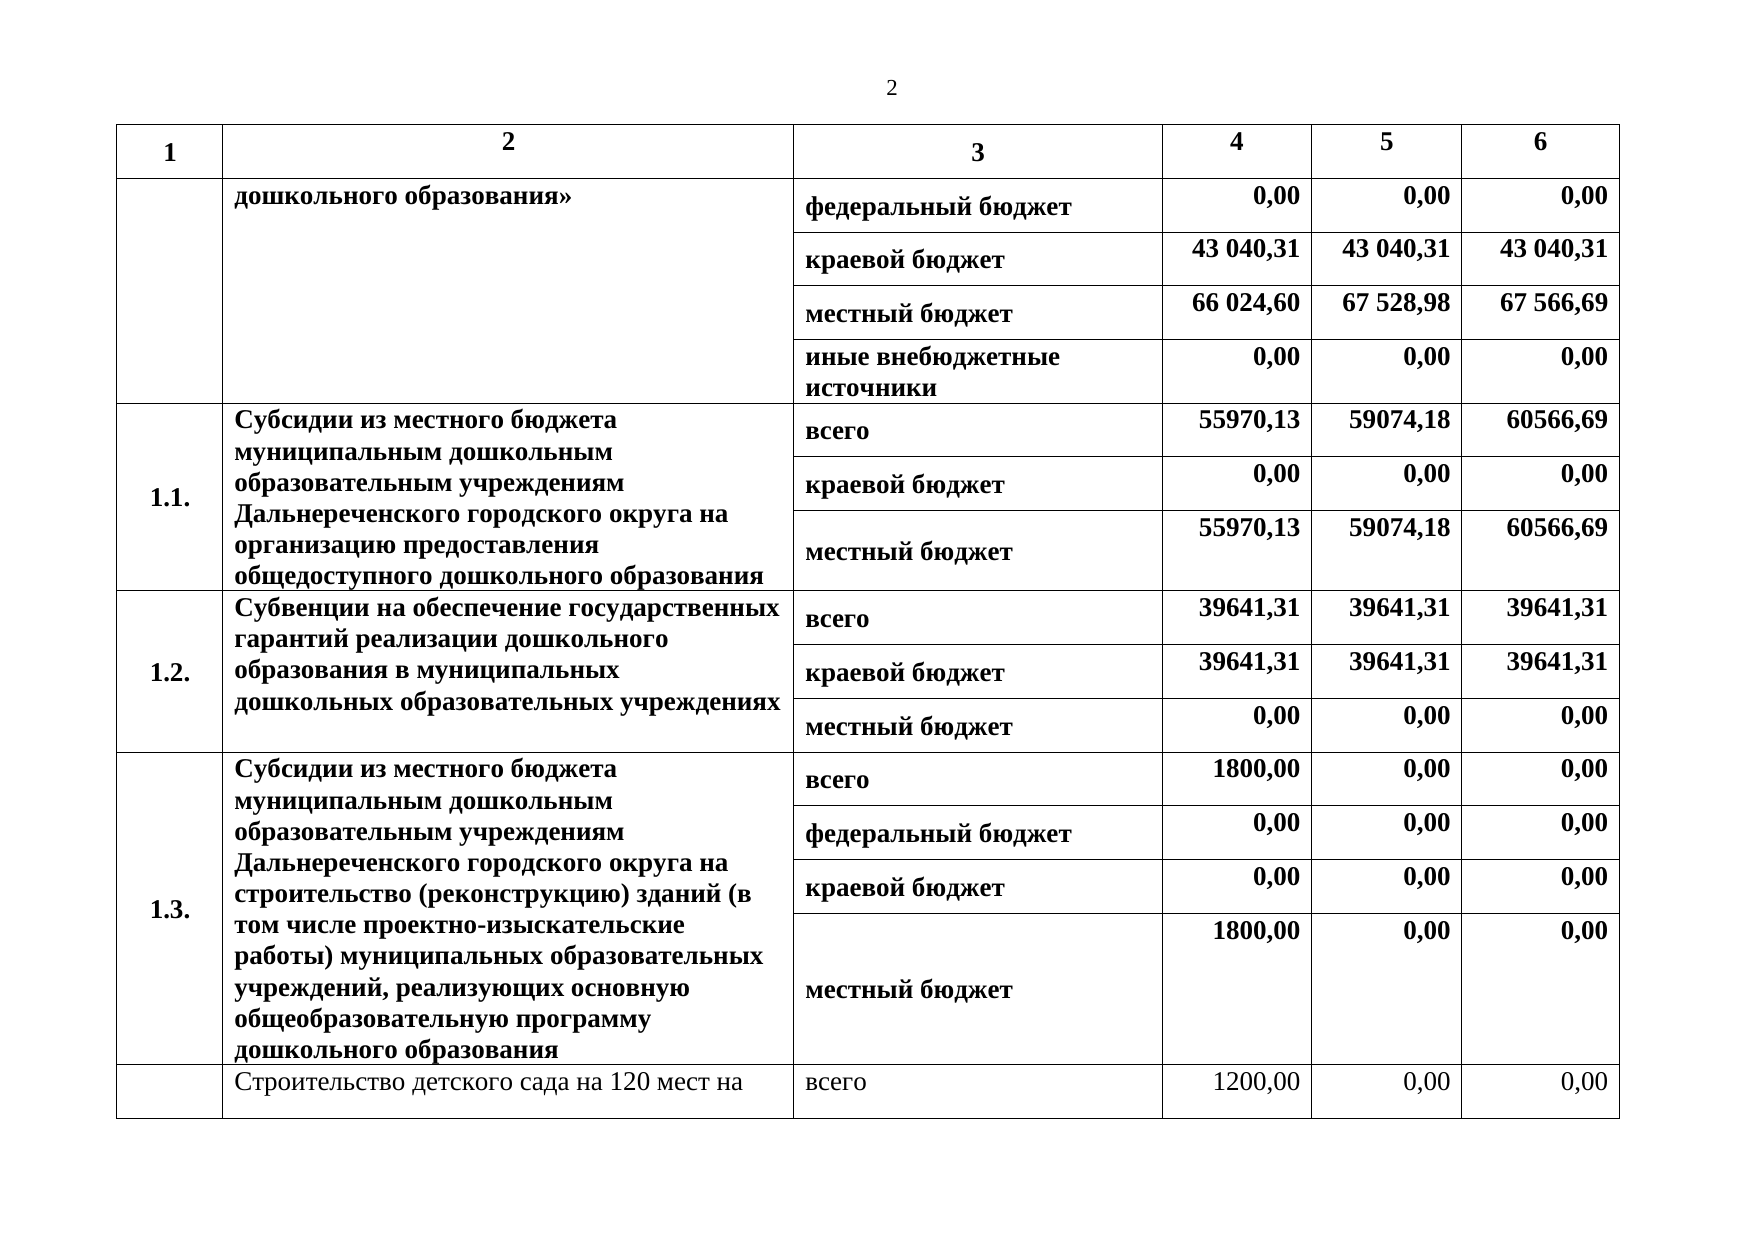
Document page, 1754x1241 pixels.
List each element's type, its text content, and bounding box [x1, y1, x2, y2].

table_cell всего [794, 404, 1162, 456]
table_cell 1.1. [117, 404, 222, 590]
table_cell местный бюджет [794, 914, 1162, 1064]
table_cell 59074,18 [1312, 511, 1461, 590]
table_cell [117, 1065, 222, 1118]
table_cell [223, 1065, 793, 1118]
table_header 5 [1312, 125, 1461, 178]
table_cell 43 040,31 [1312, 233, 1461, 285]
table_cell 1 [117, 179, 222, 402]
table_cell Субсидии из местного бюджета муниципальным дошкольным образовательным учреждениям Дальнереченского городского округа на строительство (реконструкцию) зданий (в том числе проектно-изыскательские работы) муниципальных образовательных учреждений, реализующих основную общеобразовательную программу дошкольного образования [223, 753, 793, 1064]
table_header 1 [117, 125, 222, 178]
table_header 6 [1462, 125, 1619, 178]
table_cell федеральный бюджет [794, 806, 1162, 859]
table_cell 67 528,98 [1312, 286, 1461, 339]
table_cell 39641,31 [1163, 645, 1311, 698]
table_cell 0,00 [1462, 179, 1619, 232]
table_header 2 [223, 125, 793, 178]
table_cell 59074,18 [1312, 404, 1461, 456]
table_cell 0,00 [1312, 914, 1461, 1064]
table_cell 39641,31 [1163, 591, 1311, 644]
table_cell 1200,00 [1163, 1065, 1311, 1118]
table_cell 55970,13 [1163, 511, 1311, 590]
table_cell федеральный бюджет [794, 179, 1162, 232]
table_cell 43 040,31 [1462, 233, 1619, 285]
table_cell 0,00 [1312, 1065, 1461, 1118]
table_cell 66 024,60 [1163, 286, 1311, 339]
table_cell местный бюджет [794, 699, 1162, 752]
table_cell Субсидии из местного бюджета муниципальным дошкольным образовательным учреждениям Дальнереченского городского округа на организацию предоставления общедоступного дошкольного образования [223, 404, 793, 590]
table_cell 60566,69 [1462, 404, 1619, 456]
table_cell краевой бюджет [794, 860, 1162, 913]
table_cell 60566,69 [1462, 511, 1619, 590]
table_cell 39641,31 [1462, 591, 1619, 644]
table_cell 0,00 [1312, 806, 1461, 859]
table_cell Субвенции на обеспечение государственных гарантий реализации дошкольного образования в муниципальных дошкольных образовательных учреждениях [223, 591, 793, 752]
table_cell 39641,31 [1462, 645, 1619, 698]
table_cell 0,00 [1163, 860, 1311, 913]
table_cell 1.2. [117, 591, 222, 752]
table_cell всего [794, 591, 1162, 644]
table_cell 0,00 [1462, 860, 1619, 913]
table_cell местный бюджет [794, 286, 1162, 339]
table_cell 1800,00 [1163, 753, 1311, 805]
table_cell всего [794, 1065, 1162, 1118]
table_cell 1.3. [117, 753, 222, 1064]
table_cell 0,00 [1312, 753, 1461, 805]
table_cell 0,00 [1163, 340, 1311, 402]
table_cell 67 566,69 [1462, 286, 1619, 339]
table_cell 0,00 [1312, 179, 1461, 232]
table_cell 0,00 [1312, 340, 1461, 402]
table_cell краевой бюджет [794, 457, 1162, 510]
table_cell 39641,31 [1312, 591, 1461, 644]
table_cell 0,00 [1163, 179, 1311, 232]
table_cell иные внебюджетные источники [794, 340, 1162, 402]
table_cell 0,00 [1312, 860, 1461, 913]
table_cell 0,00 [1462, 753, 1619, 805]
table_cell краевой бюджет [794, 645, 1162, 698]
table_cell 0,00 [1163, 806, 1311, 859]
table_cell 55970,13 [1163, 404, 1311, 456]
table_cell 0,00 [1462, 1065, 1619, 1118]
table_cell 39641,31 [1312, 645, 1461, 698]
table_cell местный бюджет [794, 511, 1162, 590]
table_cell 43 040,31 [1163, 233, 1311, 285]
table_cell 0,00 [1462, 340, 1619, 402]
table_cell 0,00 [1163, 699, 1311, 752]
table_cell 0,00 [1312, 699, 1461, 752]
table_cell всего [794, 753, 1162, 805]
table_cell 0,00 [1462, 699, 1619, 752]
table_cell краевой бюджет [794, 233, 1162, 285]
table_cell 0,00 [1462, 457, 1619, 510]
table_cell 1800,00 [1163, 914, 1311, 1064]
table_header 4 [1163, 125, 1311, 178]
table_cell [223, 179, 793, 402]
table_cell 0,00 [1462, 806, 1619, 859]
table_cell 0,00 [1312, 457, 1461, 510]
table_cell 0,00 [1462, 914, 1619, 1064]
table_header 3 [794, 125, 1162, 178]
table_cell 0,00 [1163, 457, 1311, 510]
